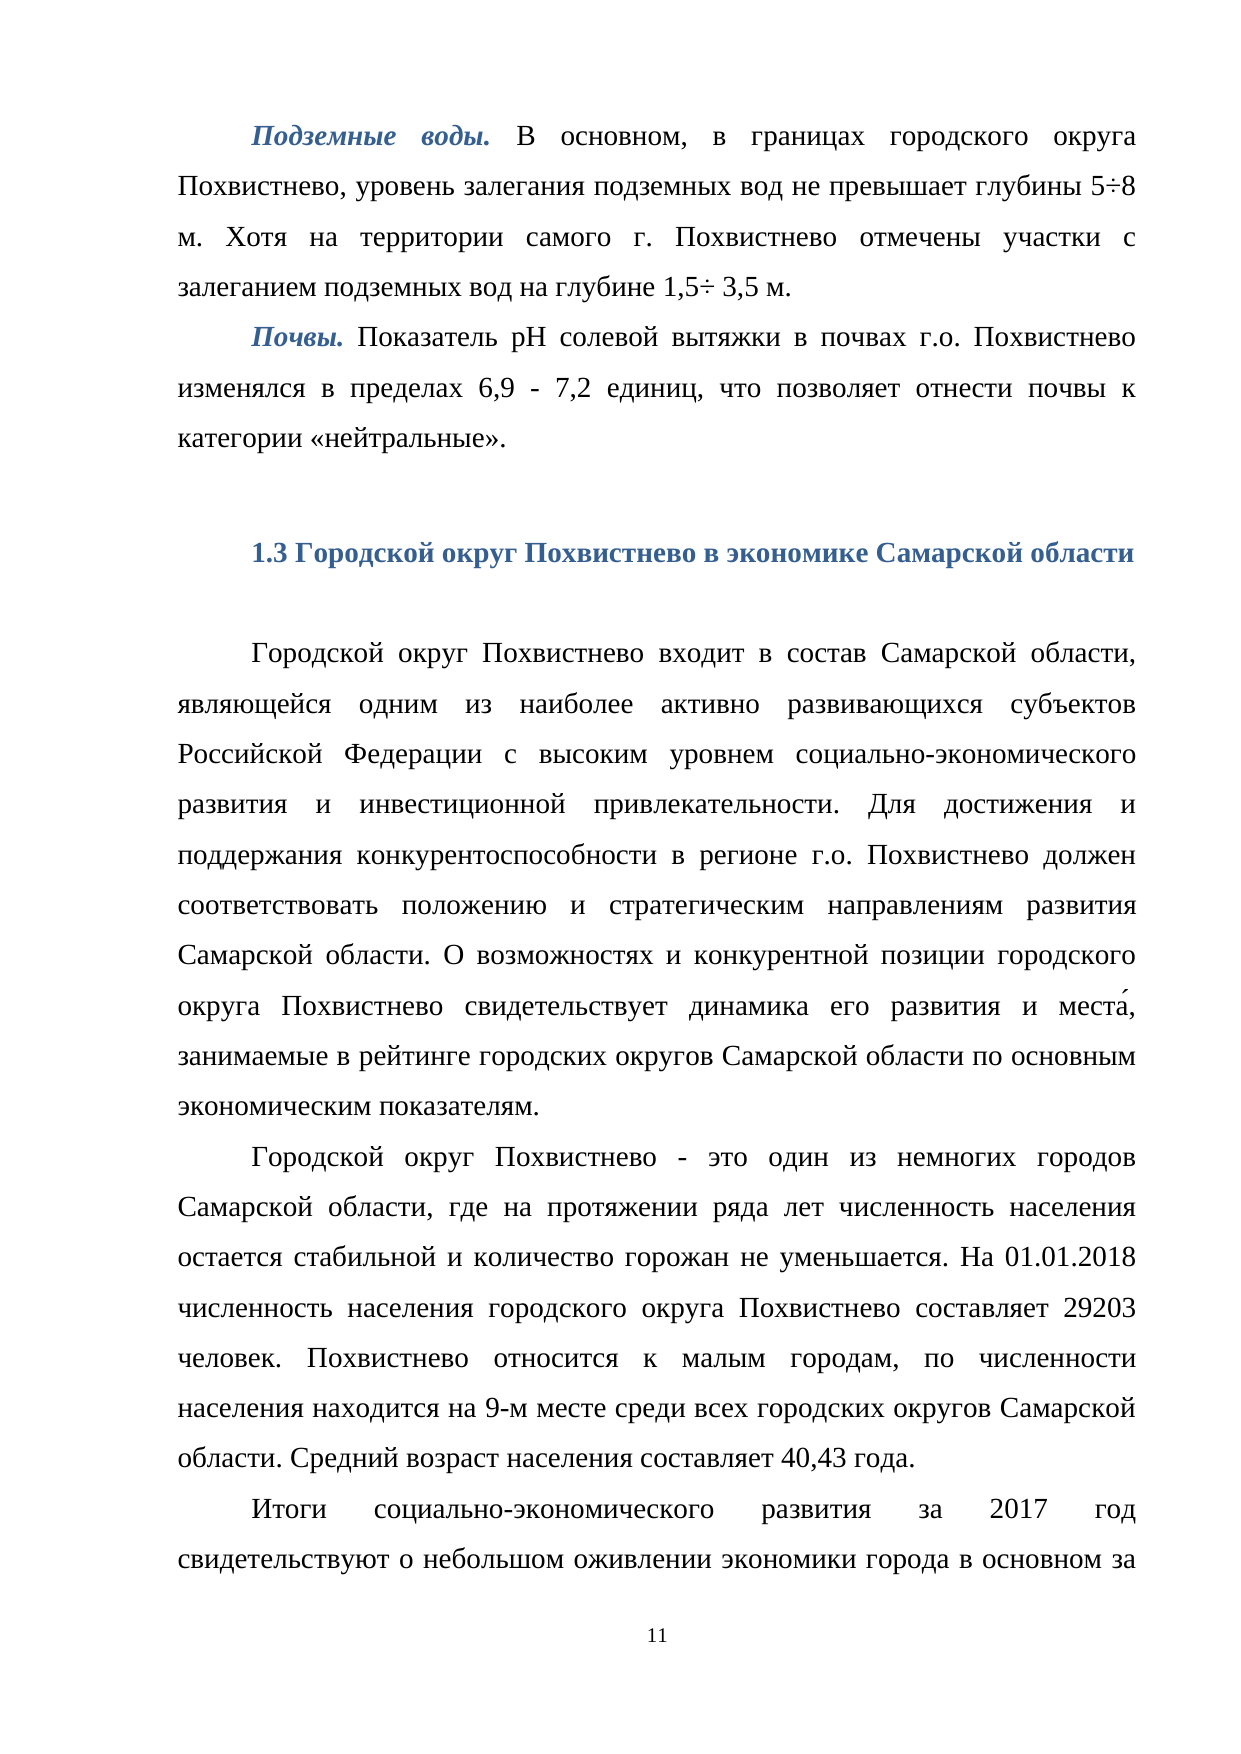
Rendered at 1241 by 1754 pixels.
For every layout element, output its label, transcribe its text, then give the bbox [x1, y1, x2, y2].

text Городской округ Похвистнево входит в состав Самарской области, являющейся одним из наиболее активно развивающихся субъектов Российской Федерации с высоким уровнем социально-экономического развития и инвестиционной привлекательности. Для достижения и поддержания конкурентоспособности в регионе г.о. Похвистнево должен соответствовать положению и стратегическим направлениям развития Самарской области. О возможностях и конкурентной позиции городского округа Похвистнево свидетельствует динамика его развития и места́, занимаемые в рейтинге городских округов Самарской области по основным экономическим показателям. [177, 636, 1137, 1122]
text Подземные воды. В основном, в границах городского округа Похвистнево, уровень залегания подземных вод не превышает глубины 5÷8 м. Хотя на территории самого г. Похвистнево отмечены участки с залеганием подземных вод на глубине 1,5÷ 3,5 м. [177, 118, 1137, 303]
text Городской округ Похвистнево - это один из немногих городов Самарской области, где на протяжении ряда лет численность населения остается стабильной и количество горожан не уменьшается. На 01.01.2018 численность населения городского округа Похвистнево составляет 29203 человек. Похвистнево относится к малым городам, по численности населения находится на 9-м месте среди всех городских округов Самарской области. Средний возраст населения составляет 40,43 года. [177, 1139, 1137, 1474]
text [177, 1491, 1137, 1575]
text 1.3 Городской округ Похвистнево в экономике Самарской области [177, 535, 1137, 568]
text Почвы. Показатель рН солевой вытяжки в почвах г.о. Похвистнево изменялся в пределах 6,9 - 7,2 единиц, что позволяет отнести почвы к категории «нейтральные». [177, 319, 1137, 453]
